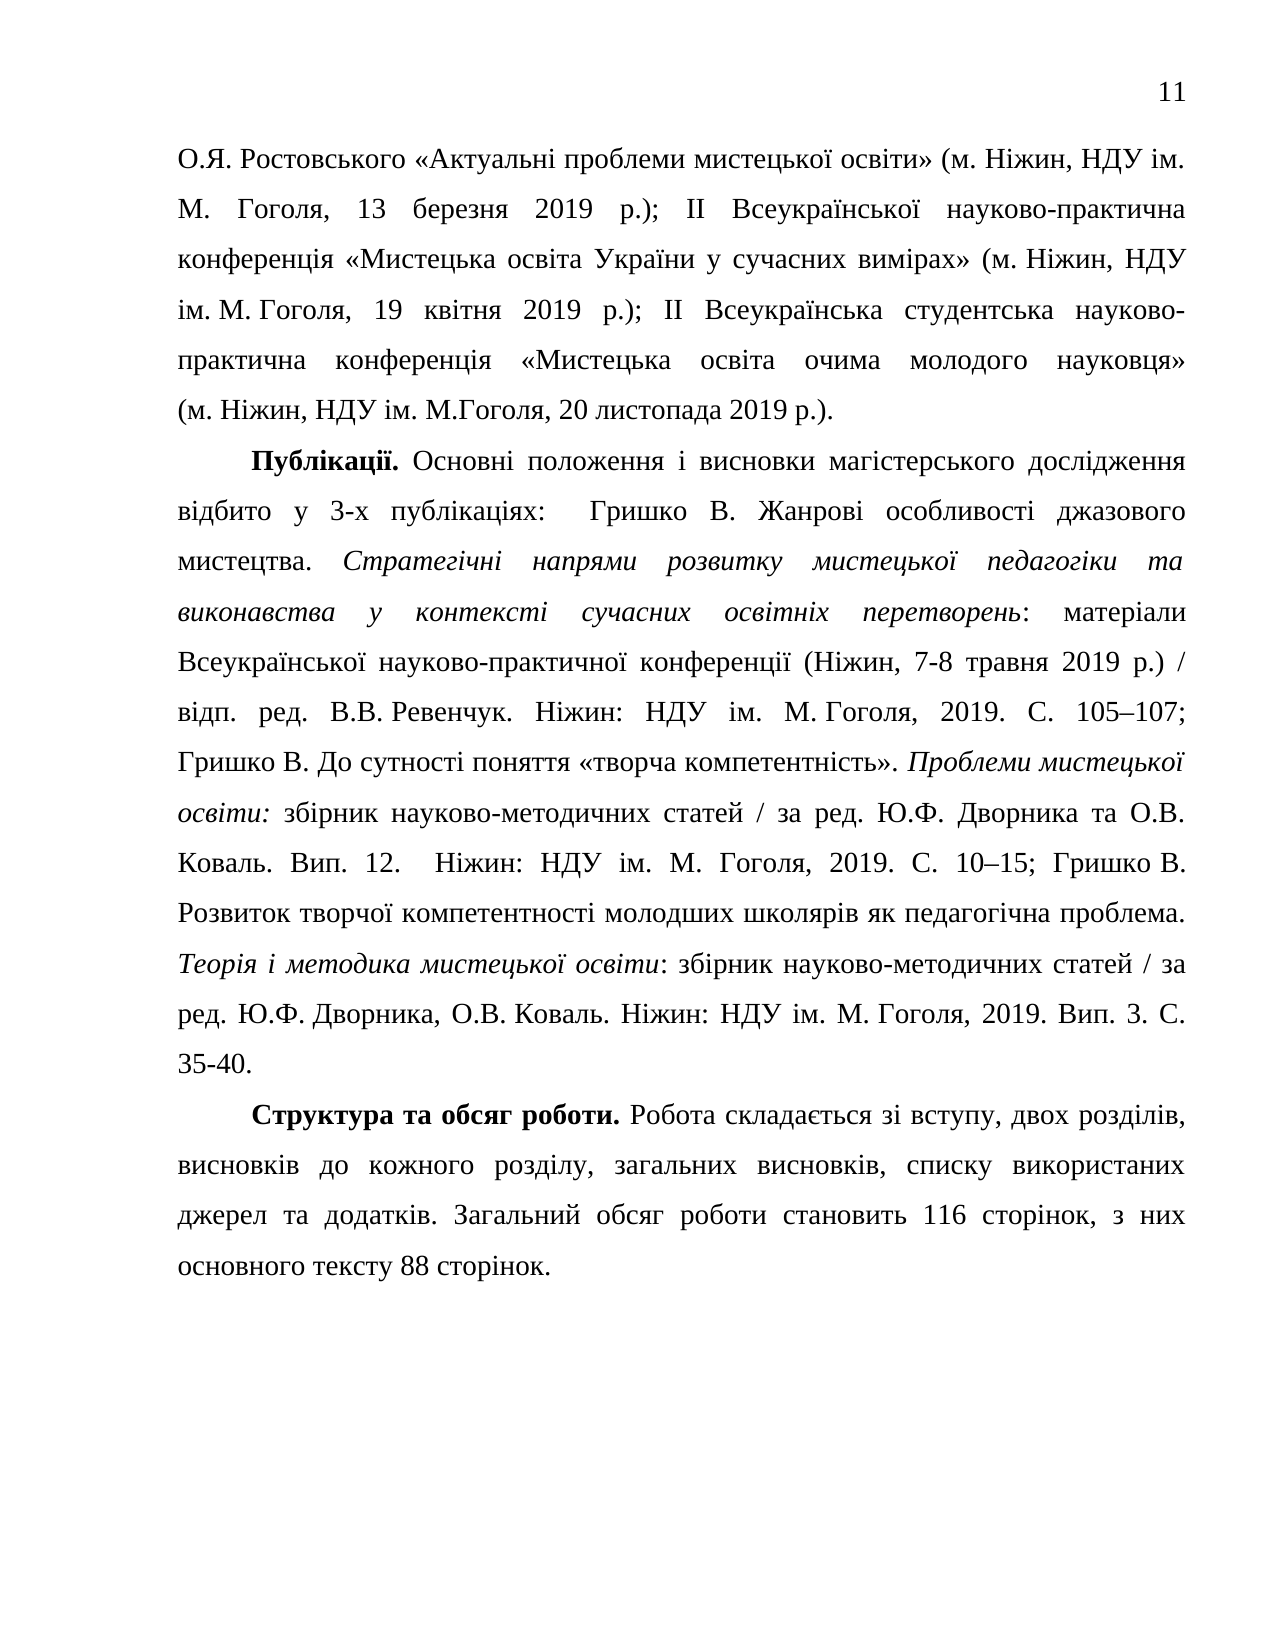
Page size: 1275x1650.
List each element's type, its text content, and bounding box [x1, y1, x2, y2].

text Структура та обсяг роботи. Робота складається зі вступу, двох розділів, висновків до кожного розділу, загальних висновків, списку використаних джерел та додатків. Загальний обсяг роботи становить 116 сторінок, з них основного тексту 88 сторінок. [177, 1097, 1186, 1281]
text Публікації. Основні положення і висновки магістерського дослідження відбито у 3-х публікаціях: Гришко В. Жанрові особливості джазового мистецтва. Стратегічні напрями розвитку мистецької педагогіки та виконавства у контексті сучасних освітніх перетворень: матеріали Всеукраїнської науково-практичної конференції (Ніжин, 7-8 травня 2019 р.) / відп. ред. В.В. Ревенчук. Ніжин: НДУ ім. М. Гоголя, 2019. С. 105–107; Гришко В. До сутності поняття «творча компетентність». Проблеми мистецької освіти: збірник науково-методичних статей / за ред. Ю.Ф. Дворника та О.В. Коваль. Вип. 12. Ніжин: НДУ ім. М. Гоголя, 2019. С. 10–15; Гришко В. Розвиток творчої компетентності молодших школярів як педагогічна проблема. Теорія і методика мистецької освіти: збірник науково-методичних статей / за ред. Ю.Ф. Дворника, О.В. Коваль. Ніжин: НДУ ім. М. Гоголя, 2019. Вип. 3. С. 35-40. [177, 443, 1186, 1080]
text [177, 141, 1186, 426]
